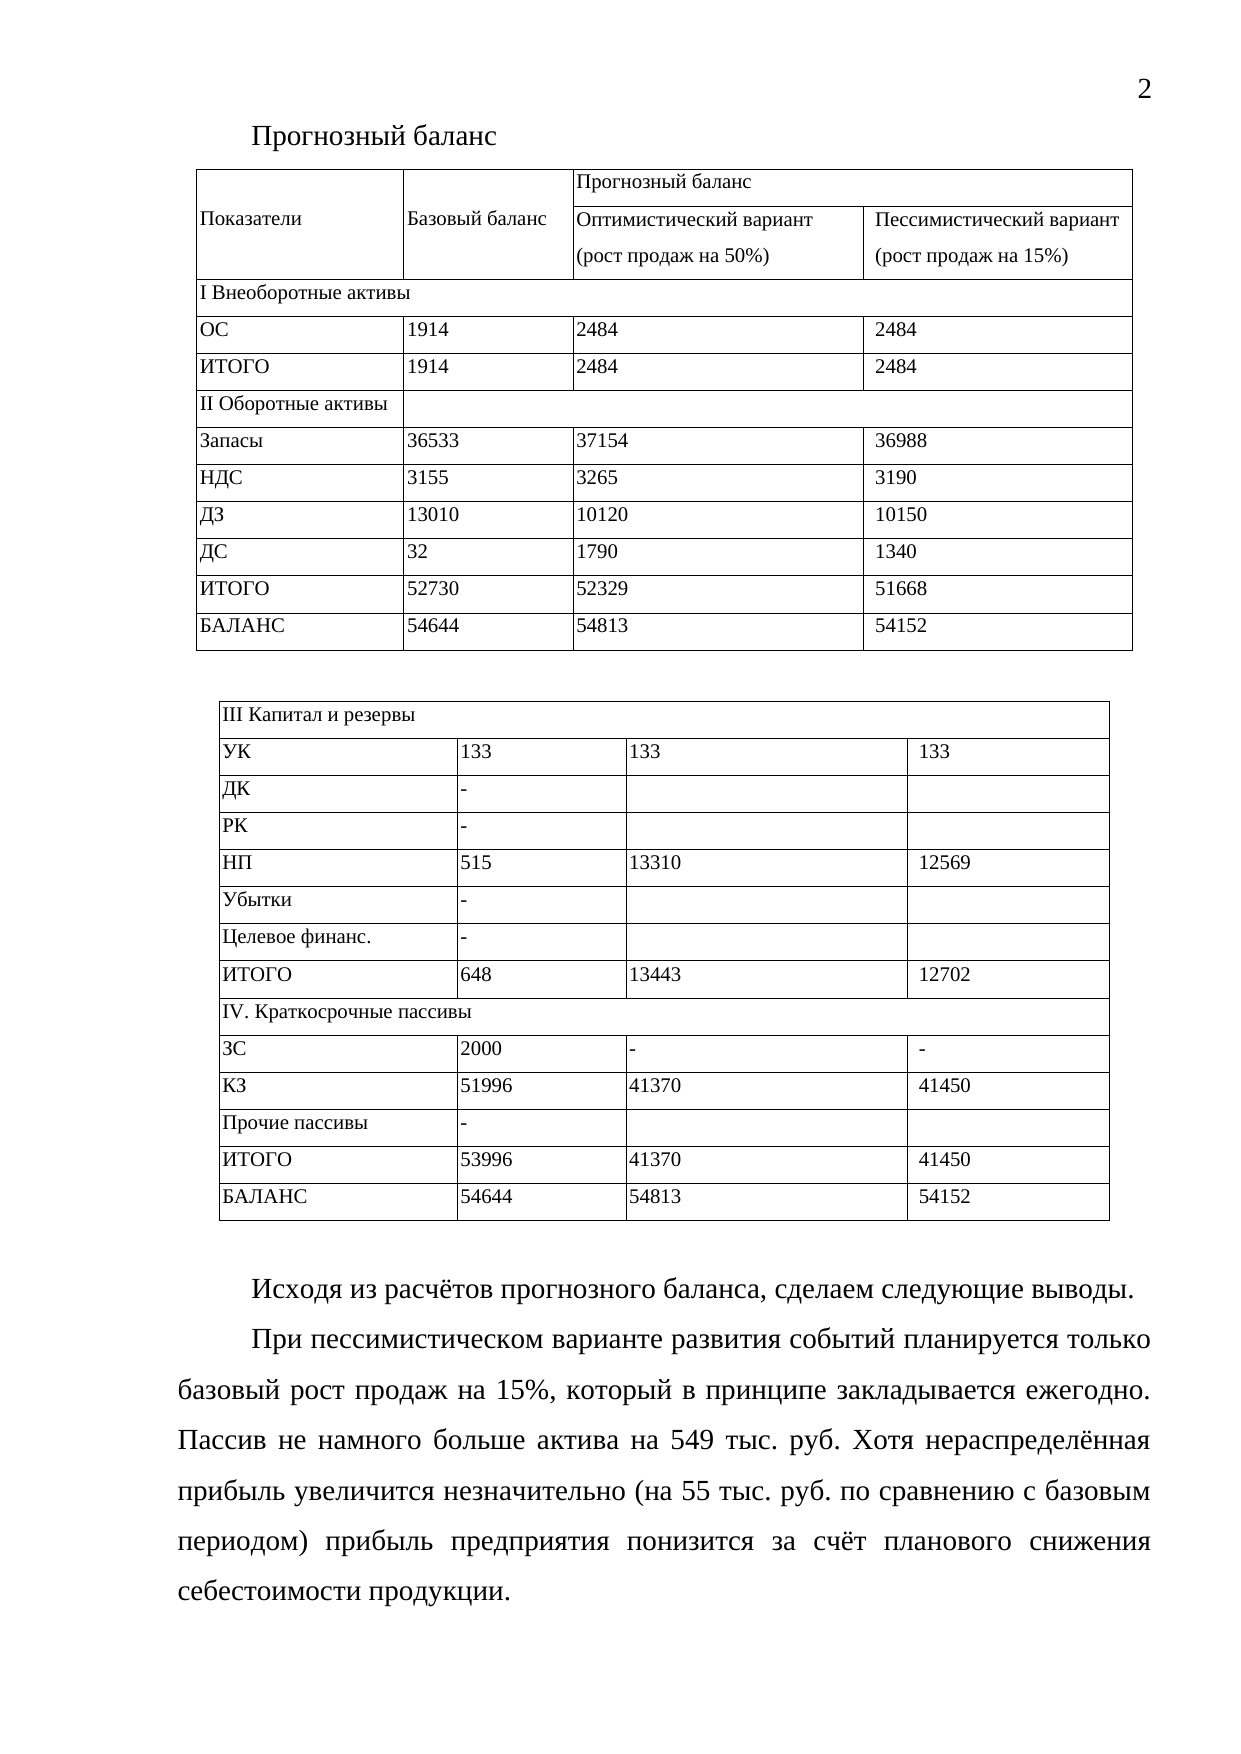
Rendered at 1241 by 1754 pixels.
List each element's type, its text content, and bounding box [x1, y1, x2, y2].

table_cell 133 [908, 739, 1109, 775]
table_cell 648 [458, 961, 626, 997]
table_cell 37154 [574, 428, 863, 464]
table_cell 2484 [574, 354, 863, 390]
table_cell 2484 [574, 317, 863, 353]
table_cell 13310 [627, 850, 907, 886]
table_cell II Оборотные активы [197, 391, 403, 427]
table_cell 32 [404, 539, 573, 575]
text Прогнозный баланс [177, 118, 1152, 152]
table_cell 54152 [864, 614, 1132, 649]
table_cell 54644 [404, 614, 573, 649]
table_cell ДК [220, 776, 457, 812]
table_cell 133 [627, 739, 907, 775]
table_cell БАЛАНС [197, 614, 403, 649]
table_cell 54152 [908, 1184, 1109, 1220]
table_cell 53996 [458, 1147, 626, 1183]
table_cell Целевое финанс. [220, 924, 457, 960]
table_cell [627, 924, 907, 960]
table_cell 3155 [404, 465, 573, 501]
table_cell ИТОГО [220, 961, 457, 997]
table_cell 36988 [864, 428, 1132, 464]
table_cell 2484 [864, 354, 1132, 390]
table_cell - [458, 887, 626, 923]
table_cell 3265 [574, 465, 863, 501]
table_cell [627, 776, 907, 812]
table_cell ОС [197, 317, 403, 353]
table_cell Прочие пассивы [220, 1110, 457, 1146]
table_cell [908, 924, 1109, 960]
table_cell - [458, 813, 626, 849]
table_cell Запасы [197, 428, 403, 464]
table_cell БАЛАНС [220, 1184, 457, 1220]
table_cell НДС [197, 465, 403, 501]
table_cell IV. Краткосрочные пассивы [220, 999, 1109, 1034]
table_cell I Внеоборотные активы [197, 280, 1132, 316]
table_cell 51668 [864, 576, 1132, 612]
table_cell Убытки [220, 887, 457, 923]
table_cell 36533 [404, 428, 573, 464]
table_cell ДС [197, 539, 403, 575]
table_cell [627, 1110, 907, 1146]
table_cell 12569 [908, 850, 1109, 886]
table_cell ДЗ [197, 502, 403, 538]
table_cell [627, 887, 907, 923]
table_cell - [458, 1110, 626, 1146]
table_cell 13443 [627, 961, 907, 997]
table_cell 41450 [908, 1147, 1109, 1183]
table_cell - [458, 776, 626, 812]
table_cell 2000 [458, 1036, 626, 1072]
text При пессимистическом варианте развития событий планируется только базовый рост продаж на 15%, который в принципе закладывается ежегодно. Пассив не намного больше актива на 549 тыс. руб. Хотя нераспределённая прибыль увеличится незначительно (на 55 тыс. руб. по сравнению с базовым периодом) прибыль предприятия понизится за счёт планового снижения себестоимости продукции. [177, 1322, 1152, 1607]
table_cell РК [220, 813, 457, 849]
table_header Прогнозный баланс [574, 170, 1132, 206]
table_cell [908, 1110, 1109, 1146]
table_cell [404, 391, 1132, 427]
text Исходя из расчётов прогнозного баланса, сделаем следующие выводы. [177, 1271, 1152, 1305]
table_cell 12702 [908, 961, 1109, 997]
table_cell 515 [458, 850, 626, 886]
table_cell 54813 [627, 1184, 907, 1220]
table_cell ИТОГО [197, 354, 403, 390]
table_header Базовый баланс [404, 170, 573, 279]
table_cell [908, 776, 1109, 812]
table_header III Капитал и резервы [220, 702, 1109, 738]
table_cell - [458, 924, 626, 960]
table_cell [627, 813, 907, 849]
table_cell 133 [458, 739, 626, 775]
table_cell ЗС [220, 1036, 457, 1072]
table_cell [908, 887, 1109, 923]
table_cell 1340 [864, 539, 1132, 575]
table_cell 10120 [574, 502, 863, 538]
table_cell ИТОГО [220, 1147, 457, 1183]
table_cell Оптимистический вариант (рост продаж на 50%) [574, 207, 863, 279]
table_cell - [908, 1036, 1109, 1072]
table_cell 54813 [574, 614, 863, 649]
table_cell 52329 [574, 576, 863, 612]
table_cell ИТОГО [197, 576, 403, 612]
table_cell 10150 [864, 502, 1132, 538]
table_cell 51996 [458, 1073, 626, 1109]
table_cell НП [220, 850, 457, 886]
table_cell Пессимистический вариант (рост продаж на 15%) [864, 207, 1132, 279]
table_cell 1914 [404, 354, 573, 390]
table_cell 1914 [404, 317, 573, 353]
table_cell [908, 813, 1109, 849]
table_cell 1790 [574, 539, 863, 575]
table_cell 41370 [627, 1073, 907, 1109]
table_cell 13010 [404, 502, 573, 538]
table_cell УК [220, 739, 457, 775]
table_cell - [627, 1036, 907, 1072]
table_cell 3190 [864, 465, 1132, 501]
table_cell КЗ [220, 1073, 457, 1109]
table_cell 41450 [908, 1073, 1109, 1109]
table_cell 2484 [864, 317, 1132, 353]
table_cell 52730 [404, 576, 573, 612]
table_cell 54644 [458, 1184, 626, 1220]
table_cell 41370 [627, 1147, 907, 1183]
table_header Показатели [197, 170, 403, 279]
